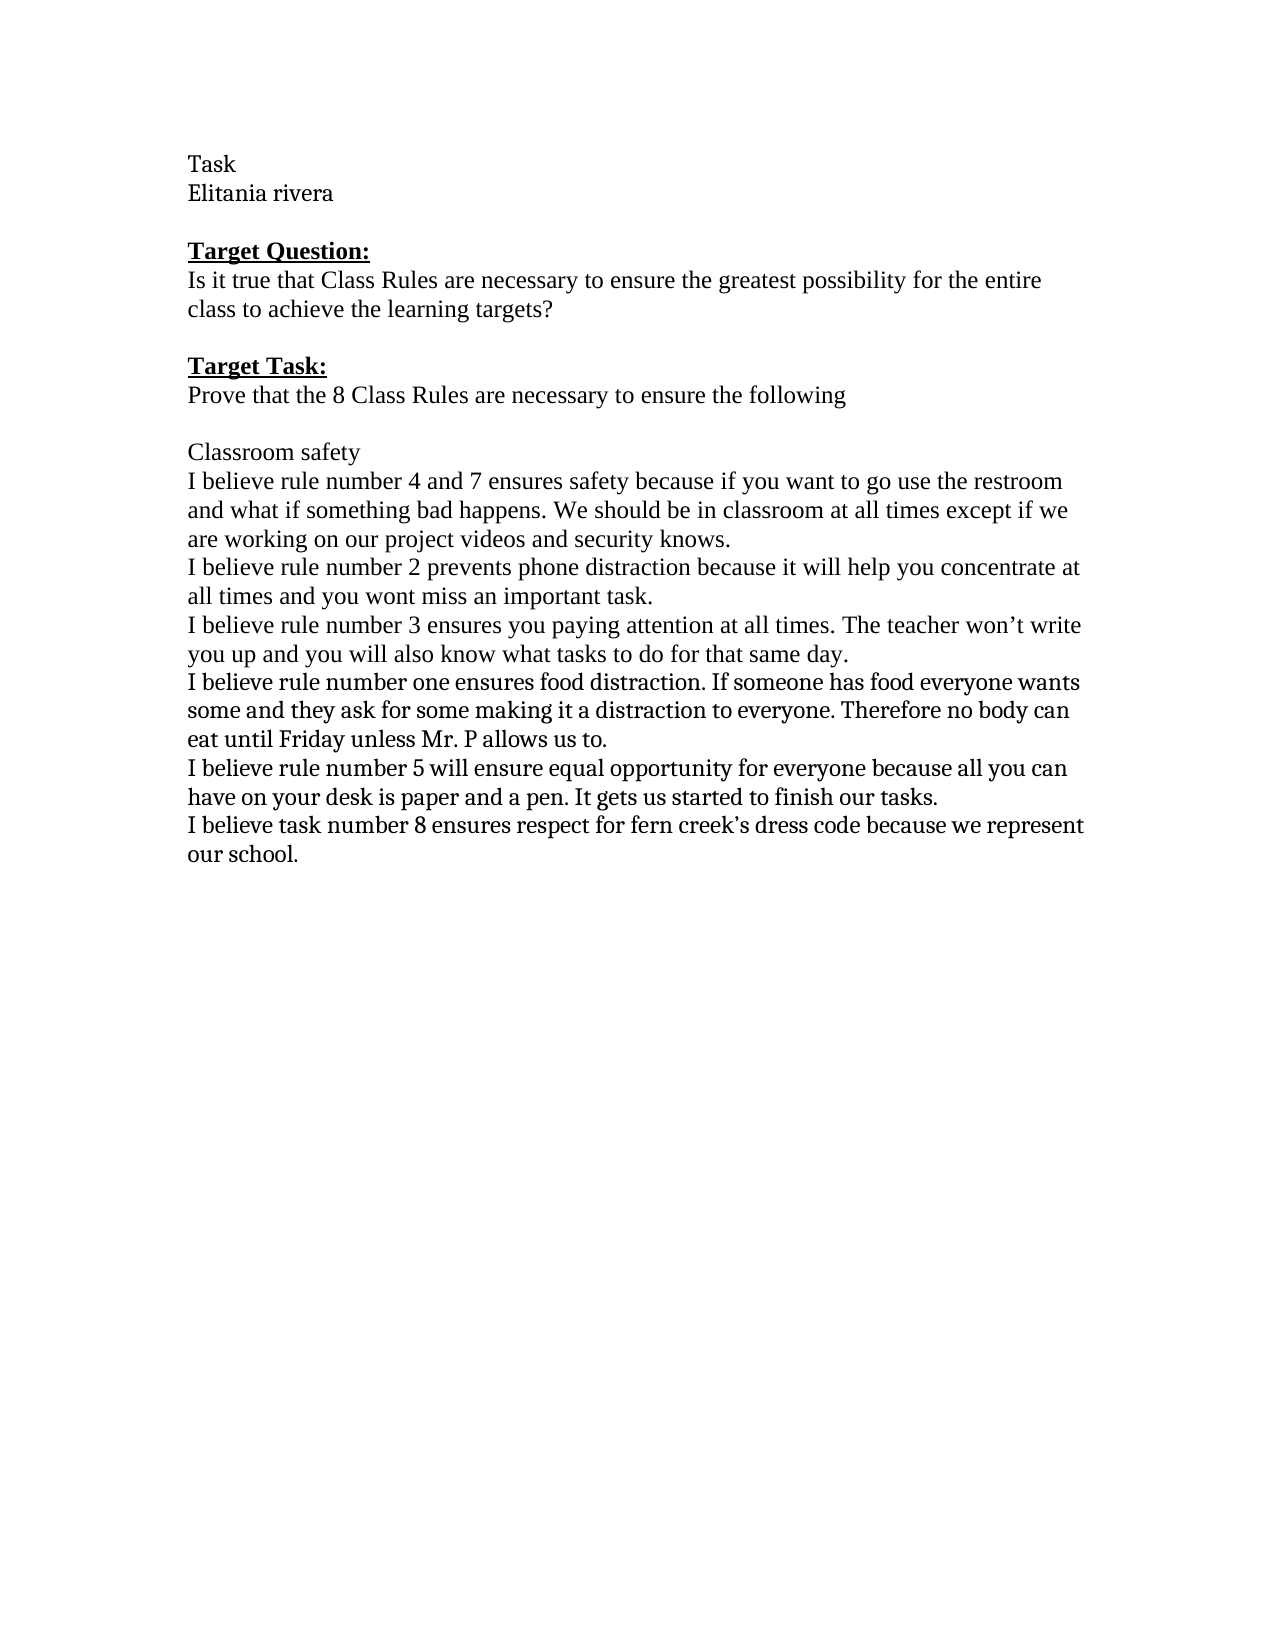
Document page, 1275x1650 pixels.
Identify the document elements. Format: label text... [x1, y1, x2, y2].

text Is it true that Class Rules are necessary to ensure the greatest possibility for the entire class to achieve the learning targets? [187, 265, 1087, 322]
text Elitania rivera [187, 179, 1087, 207]
text Target Question: [187, 236, 1087, 265]
text Target Task: [187, 351, 1087, 380]
text Prove that the 8 Class Rules are necessary to ensure the following [187, 380, 1087, 409]
text Task [187, 150, 1087, 179]
text I believe rule number one ensures food distraction. If someone has food everyone wants some and they ask for some making it a distraction to everyone. Therefore no body can eat until Friday unless Mr. P allows us to. [187, 667, 1087, 754]
text I believe rule number 3 ensures you paying attention at all times. The teacher won’t write you up and you will also know what tasks to do for that same day. [187, 610, 1087, 667]
text I believe task number 8 ensures respect for fern creek’s dress code because we represent our school. [187, 811, 1087, 869]
text Classroom safety [187, 437, 1087, 466]
text I believe rule number 2 prevents phone distraction because it will help you concentrate at all times and you wont miss an important task. [187, 552, 1087, 610]
text I believe rule number 5 will ensure equal opportunity for everyone because all you can have on your desk is paper and a pen. It gets us started to finish our tasks. [187, 754, 1087, 811]
text I believe rule number 4 and 7 ensures safety because if you want to go use the restroom and what if something bad happens. We should be in classroom at all times except if we are working on our project videos and security knows. [187, 466, 1087, 552]
